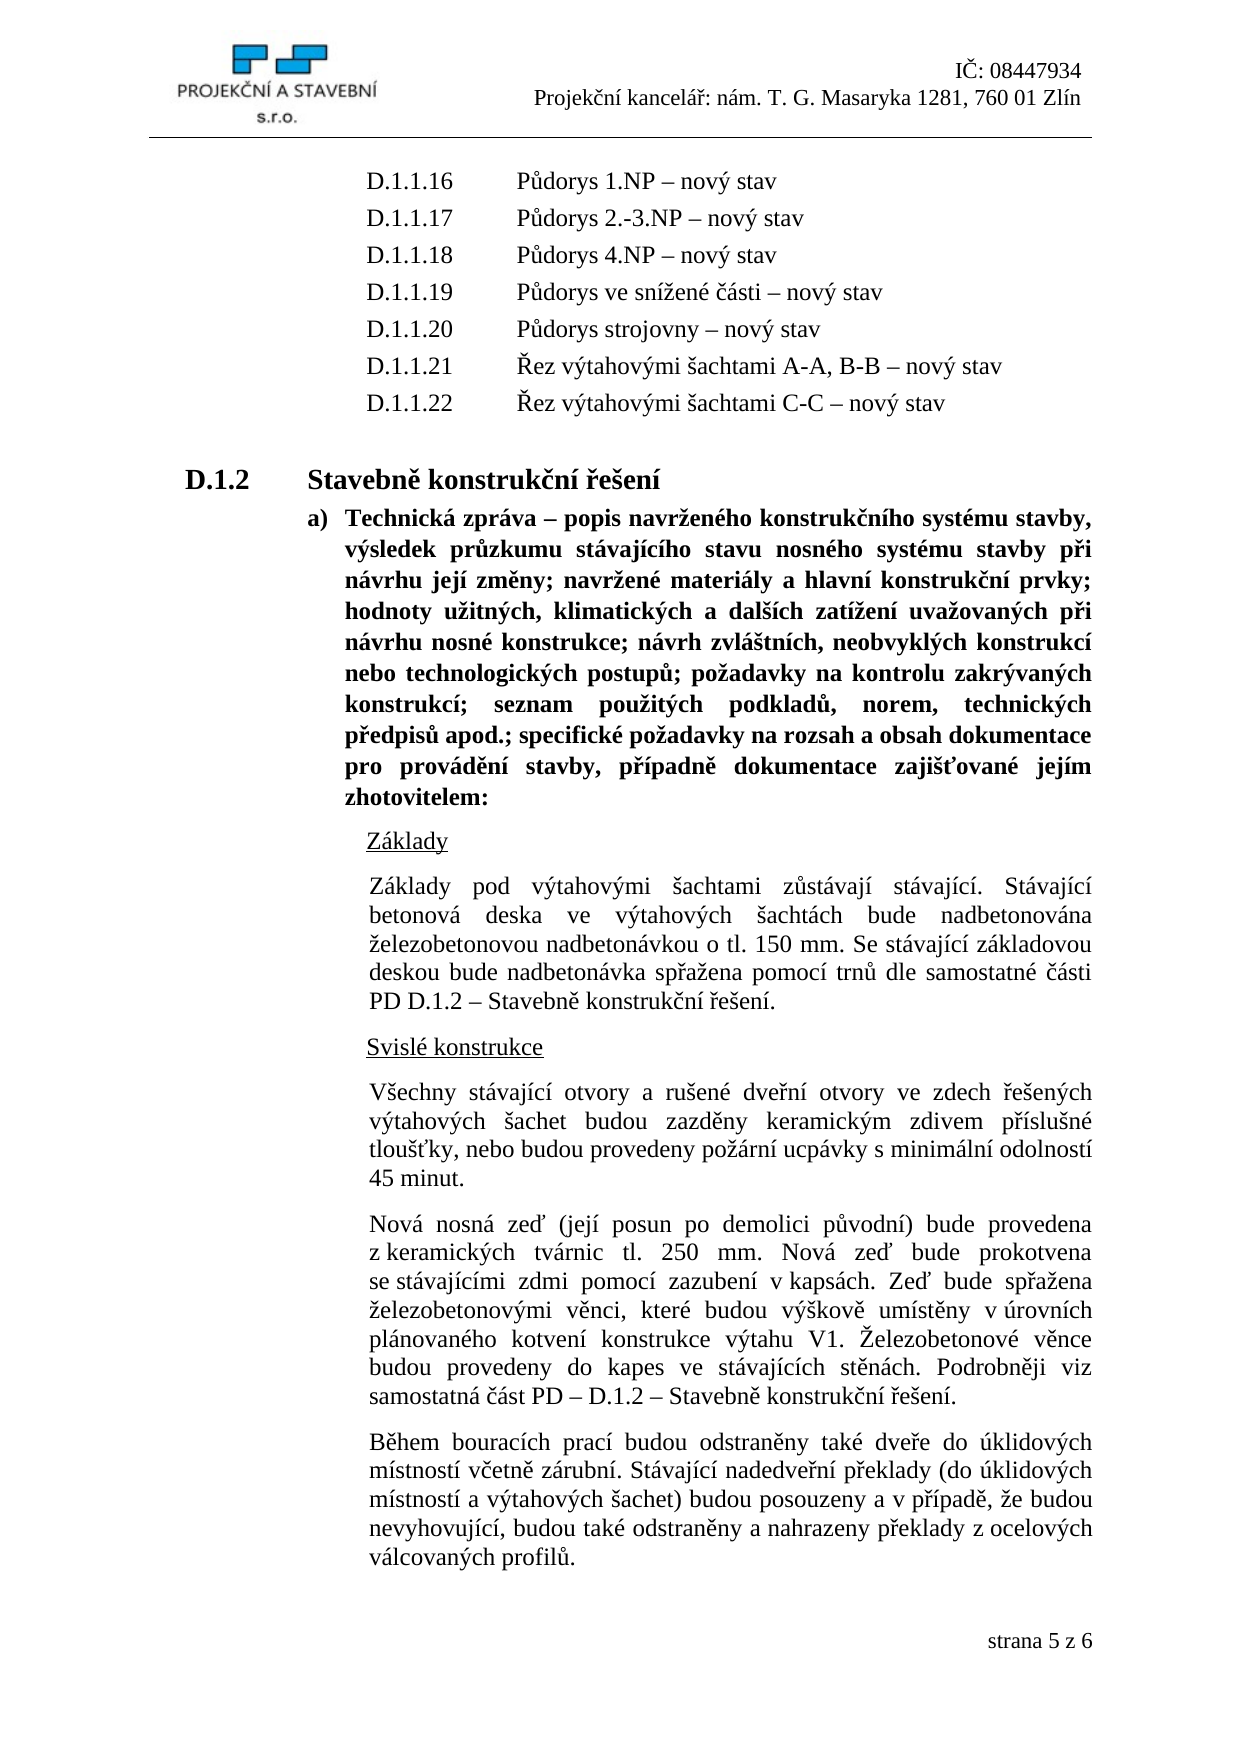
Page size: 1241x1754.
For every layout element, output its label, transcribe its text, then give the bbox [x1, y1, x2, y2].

text Nová nosná zeď (její posun po demolici původní) bude provedena z keramických tvárnic tl. 250 mm. Nová zeď bude prokotvena se stávajícími zdmi pomocí zazubení v kapsách. Zeď bude spřažena železobetonovými věnci, které budou výškově umístěny v úrovních plánovaného kotvení konstrukce výtahu V1. Železobetonové věnce budou provedeny do kapes ve stávajících stěnách. Podrobněji viz samostatná část PD – D.1.2 – Stavebně konstrukční řešení. [369, 1209, 1093, 1410]
text Svislé konstrukce [366, 1032, 1093, 1060]
text D.1.1.20 Půdorys strojovny – nový stav [366, 314, 1093, 343]
text Stavebně konstrukční řešení [185, 462, 1093, 496]
text D.1.1.18 Půdorys 4.NP – nový stav [366, 240, 1093, 269]
text Základy [366, 826, 1093, 854]
picture [159, 30, 389, 135]
text Základy pod výtahovými šachtami zůstávají stávající. Stávající betonová deska ve výtahových šachtách bude nadbetonována železobetonovou nadbetonávkou o tl. 150 mm. Se stávající základovou deskou bude nadbetonávka spřažena pomocí trnů dle samostatné části PD D.1.2 – Stavebně konstrukční řešení. [369, 871, 1093, 1015]
text D.1.1.16 Půdorys 1.NP – nový stav [366, 166, 1093, 194]
text D.1.1.21 Řez výtahovými šachtami A-A, B-B – nový stav [366, 351, 1093, 380]
list Technická zpráva – popis navrženého konstrukčního systému stavby, výsledek průzkumu stávajícího stavu nosného systému stavby při návrhu její změny; navržené materiály a hlavní konstrukční prvky; hodnoty užitných, klimatických a dalších zatížení uvažovaných při návrhu nosné konstrukce; návrh zvláštních, neobvyklých konstrukcí nebo technologických postupů; požadavky na kontrolu zakrývaných konstrukcí; seznam použitých podkladů, norem, technických předpisů apod.; specifické požadavky na rozsah a obsah dokumentace pro provádění stavby, případně dokumentace zajišťované jejím zhotovitelem: [307, 503, 1093, 811]
text Všechny stávající otvory a rušené dveřní otvory ve zdech řešených výtahových šachet budou zazděny keramickým zdivem příslušné tloušťky, nebo budou provedeny požární ucpávky s minimální odolností 45 minut. [369, 1077, 1093, 1192]
text D.1.1.19 Půdorys ve snížené části – nový stav [366, 277, 1093, 306]
text D.1.1.22 Řez výtahovými šachtami C-C – nový stav [366, 388, 1093, 417]
text Během bouracích prací budou odstraněny také dveře do úklidových místností včetně zárubní. Stávající nadedveřní překlady (do úklidových místností a výtahových šachet) budou posouzeny a v případě, že budou nevyhovující, budou také odstraněny a nahrazeny překlady z ocelových válcovaných profilů. [369, 1427, 1093, 1570]
text D.1.1.17 Půdorys 2.-3.NP – nový stav [366, 203, 1093, 232]
